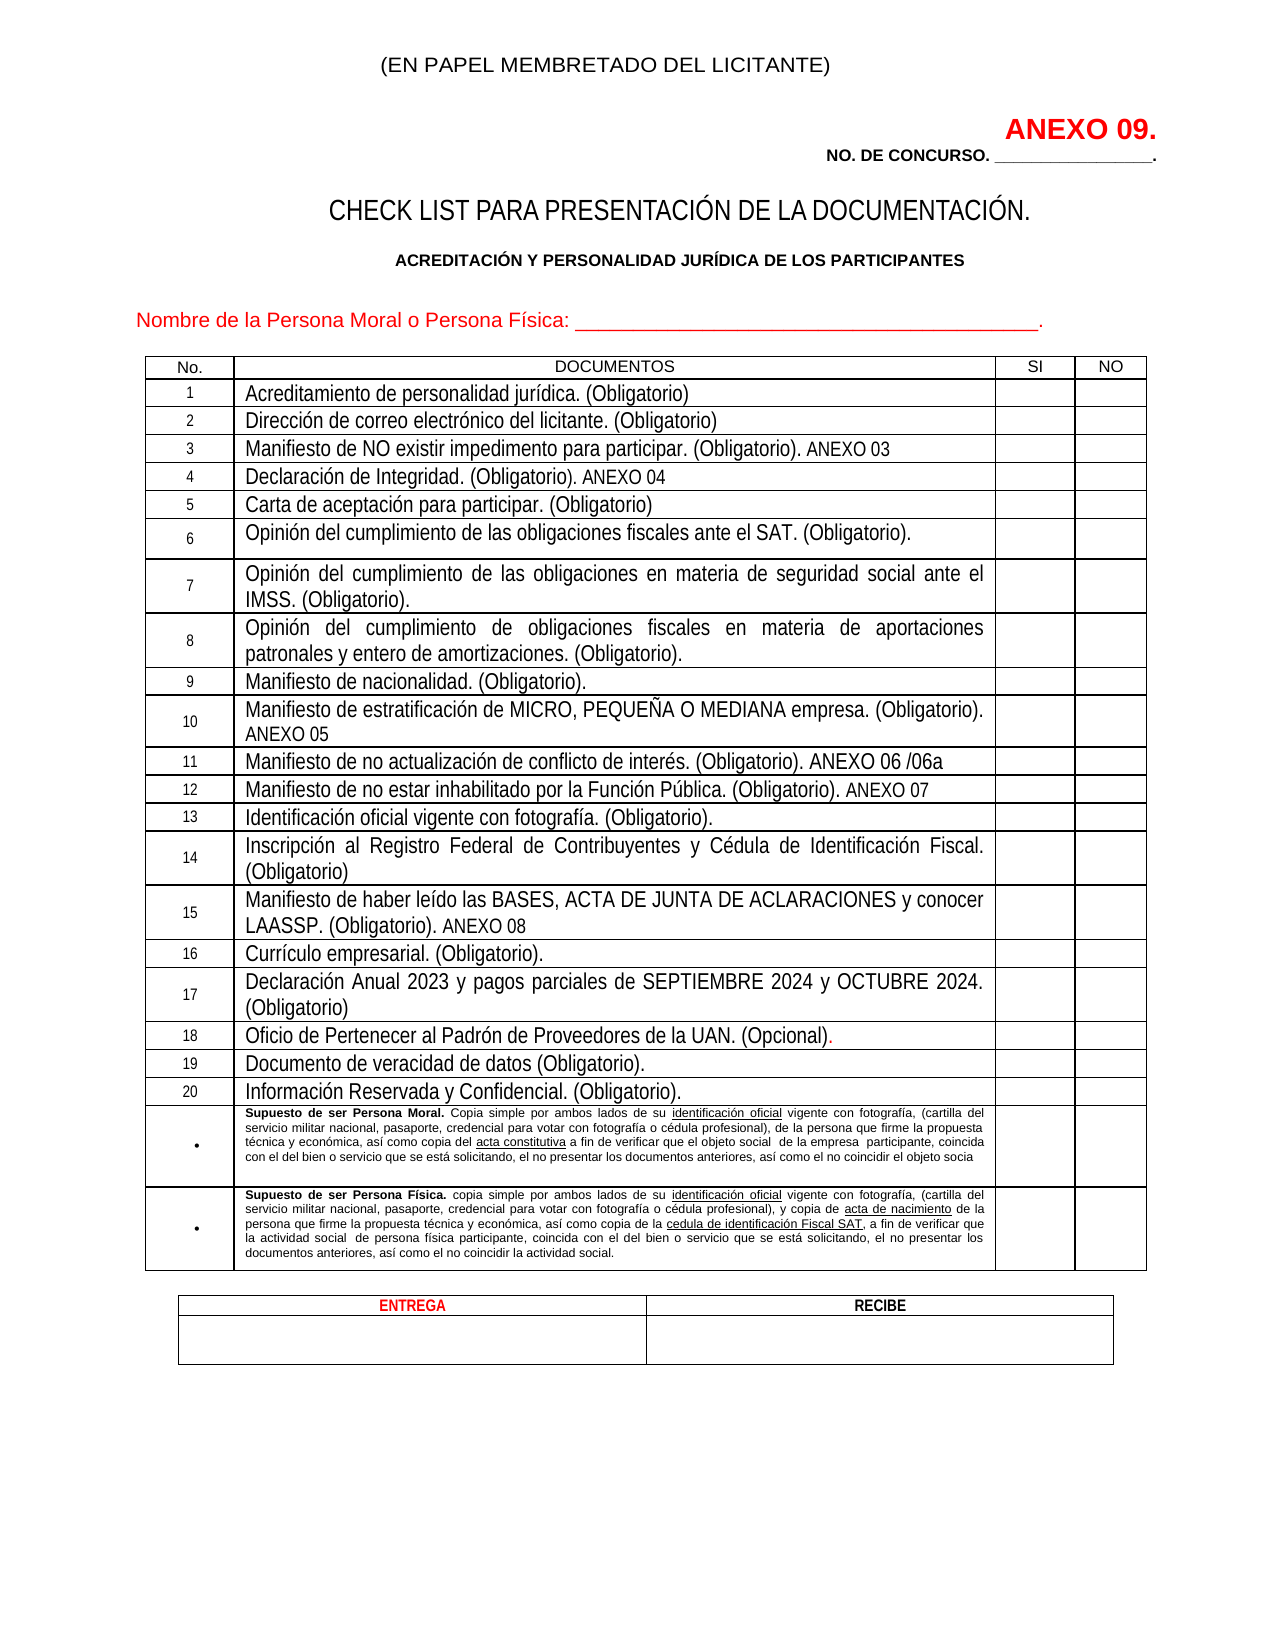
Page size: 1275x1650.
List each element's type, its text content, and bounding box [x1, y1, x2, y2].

table_cell [996, 614, 1074, 666]
table_cell [996, 1106, 1074, 1186]
table_cell [1076, 407, 1146, 434]
table_cell Documento de veracidad de datos (Obligatorio). [235, 1050, 995, 1077]
table_cell [996, 804, 1074, 830]
table_cell 8 [146, 614, 233, 666]
list CHECK LIST PARA PRESENTACIÓN DE LA DOCUMENTACIÓN. [203, 193, 1157, 227]
table_cell Opinión del cumplimiento de obligaciones fiscales en materia de aportaciones patronales y entero de amortizaciones. (Obligatorio). [235, 614, 995, 666]
table_cell 16 [146, 940, 233, 966]
table_cell [996, 832, 1074, 884]
table_cell Supuesto de ser Persona Física. copia simple por ambos lados de su identificación oficial vigente con fotografía, (cartilla del servicio militar nacional, pasaporte, credencial para votar con fotografía o cédula profesional), y copia de acta de nacimiento de la persona que firme la propuesta técnica y económica, así como copia de la cedula de identificación Fiscal SAT, a fin de verificar que la actividad social de persona física participante, coincida con el del bien o servicio que se está solicitando, el no presentar los documentos anteriores, así como el no coincidir la actividad social. [235, 1188, 995, 1270]
table_cell [1076, 380, 1146, 406]
table_cell Supuesto de ser Persona Moral. Copia simple por ambos lados de su identificación oficial vigente con fotografía, (cartilla del servicio militar nacional, pasaporte, credencial para votar con fotografía o cédula profesional), de la persona que firme la propuesta técnica y económica, así como copia del acta constitutiva a fin de verificar que el objeto social de la empresa participante, coincida con el del bien o servicio que se está solicitando, el no presentar los documentos anteriores, así como el no coincidir el objeto socia [235, 1106, 995, 1186]
table_cell Información Reservada y Confidencial. (Obligatorio). [235, 1078, 995, 1104]
table_cell [996, 668, 1074, 694]
table_cell Manifiesto de no estar inhabilitado por la Función Pública. (Obligatorio). ANEXO 07 [235, 776, 995, 802]
table_cell [1076, 748, 1146, 774]
table_cell Identificación oficial vigente con fotografía. (Obligatorio). [235, 804, 995, 830]
table_cell Oficio de Pertenecer al Padrón de Proveedores de la UAN. (Opcional). [235, 1022, 995, 1049]
table_cell 14 [146, 832, 233, 884]
table_cell [1076, 696, 1146, 746]
table_cell [996, 407, 1074, 434]
table_cell [1076, 1188, 1146, 1270]
table_cell Opinión del cumplimiento de las obligaciones en materia de seguridad social ante el IMSS. (Obligatorio). [235, 560, 995, 612]
table_cell [1076, 776, 1146, 802]
table_cell [996, 748, 1074, 774]
table_cell [996, 491, 1074, 517]
table_cell [1076, 1106, 1146, 1186]
table_cell [146, 1106, 233, 1186]
table_cell 18 [146, 1022, 233, 1049]
table_cell [1076, 1078, 1146, 1104]
table_cell 17 [146, 968, 233, 1021]
table_header RECIBE [647, 1296, 1113, 1315]
table_cell [1076, 1050, 1146, 1077]
table_cell 10 [146, 696, 233, 746]
table_cell Manifiesto de nacionalidad. (Obligatorio). [235, 668, 995, 694]
table_cell 2 [146, 407, 233, 434]
table_cell Manifiesto de no actualización de conflicto de interés. (Obligatorio). ANEXO 06 /06a [235, 748, 995, 774]
table_cell [1076, 940, 1146, 966]
table_cell [996, 776, 1074, 802]
table_cell [996, 435, 1074, 462]
table_cell [1076, 614, 1146, 666]
table_cell [996, 519, 1074, 558]
table_cell 12 [146, 776, 233, 802]
table_cell [996, 1022, 1074, 1049]
table_cell Opinión del cumplimiento de las obligaciones fiscales ante el SAT. (Obligatorio). [235, 519, 995, 558]
table_cell [647, 1316, 1113, 1364]
table_cell [996, 886, 1074, 938]
table_cell Inscripción al Registro Federal de Contribuyentes y Cédula de Identificación Fiscal. (Obligatorio) [235, 832, 995, 884]
table_cell [996, 560, 1074, 612]
table_cell [1076, 804, 1146, 830]
table_cell [996, 968, 1074, 1021]
table_cell 20 [146, 1078, 233, 1104]
table_cell [1076, 435, 1146, 462]
table_cell [1076, 886, 1146, 938]
table_cell [179, 1316, 646, 1364]
table_header SI [996, 357, 1074, 378]
table_cell Declaración Anual 2023 y pagos parciales de SEPTIEMBRE 2024 y OCTUBRE 2024. (Obligatorio) [235, 968, 995, 1021]
table_cell Acreditamiento de personalidad jurídica. (Obligatorio) [235, 380, 995, 406]
table_cell [996, 1050, 1074, 1077]
table_cell [1076, 1022, 1146, 1049]
table_header NO [1076, 357, 1146, 378]
table_cell 3 [146, 435, 233, 462]
table_cell [1076, 560, 1146, 612]
table_header No. [146, 357, 233, 378]
table_cell [996, 940, 1074, 966]
table_cell Declaración de Integridad. (Obligatorio). ANEXO 04 [235, 463, 995, 489]
table_cell [996, 1188, 1074, 1270]
text Nombre de la Persona Moral o Persona Física: ________________________________________. [136, 308, 1157, 332]
table_cell [1076, 968, 1146, 1021]
table_cell 19 [146, 1050, 233, 1077]
table_cell [1076, 491, 1146, 517]
table_cell 6 [146, 519, 233, 558]
table_cell Dirección de correo electrónico del licitante. (Obligatorio) [235, 407, 995, 434]
table_cell 15 [146, 886, 233, 938]
table_cell Carta de aceptación para participar. (Obligatorio) [235, 491, 995, 517]
table_cell 13 [146, 804, 233, 830]
table_cell [146, 1188, 233, 1270]
table_cell Manifiesto de haber leído las BASES, ACTA DE JUNTA DE ACLARACIONES y conocer LAASSP. (Obligatorio). ANEXO 08 [235, 886, 995, 938]
table_cell 5 [146, 491, 233, 517]
table_cell 4 [146, 463, 233, 489]
table_cell [1076, 463, 1146, 489]
table_cell 7 [146, 560, 233, 612]
table_header ENTREGA [179, 1296, 646, 1315]
table_cell [996, 696, 1074, 746]
table_header DOCUMENTOS [235, 357, 995, 378]
table_cell 9 [146, 668, 233, 694]
table_cell Manifiesto de NO existir impedimento para participar. (Obligatorio). ANEXO 03 [235, 435, 995, 462]
table_cell 11 [146, 748, 233, 774]
table_cell [996, 380, 1074, 406]
table_cell [1076, 832, 1146, 884]
table_cell [1076, 519, 1146, 558]
table_cell [1076, 668, 1146, 694]
list ACREDITACIÓN Y PERSONALIDAD JURÍDICA DE LOS PARTICIPANTES [203, 251, 1157, 270]
table_cell Currículo empresarial. (Obligatorio). [235, 940, 995, 966]
table_cell 1 [146, 380, 233, 406]
table_cell [996, 1078, 1074, 1104]
table_cell Manifiesto de estratificación de MICRO, PEQUEÑA O MEDIANA empresa. (Obligatorio). ANEXO 05 [235, 696, 995, 746]
table_cell [996, 463, 1074, 489]
